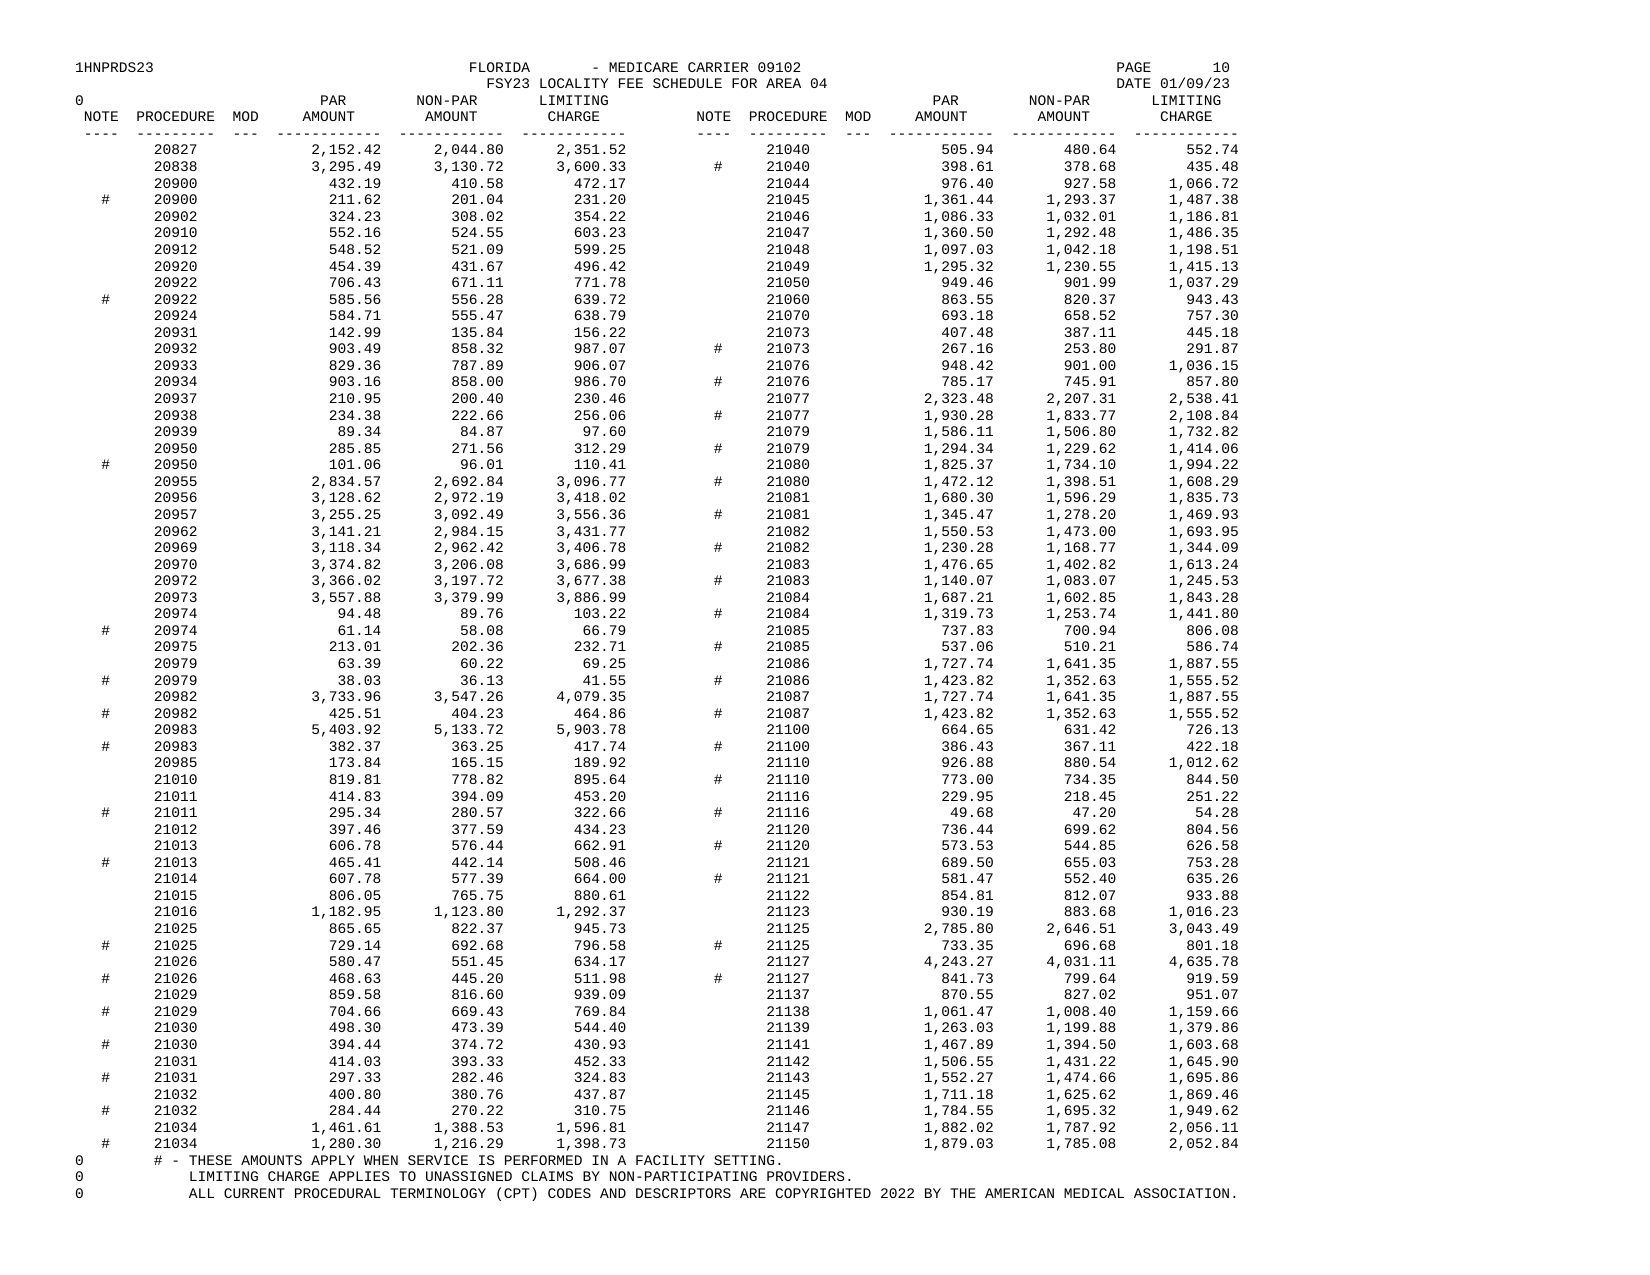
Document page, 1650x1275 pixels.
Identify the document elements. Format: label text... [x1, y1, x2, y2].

text 20922 706.43 671.11 771.78 21050 949.46 901.99 1,037.29 [75, 275, 1575, 292]
text # 21029 704.66 669.43 769.84 21138 1,061.47 1,008.40 1,159.66 [75, 1004, 1575, 1021]
text 21032 400.80 380.76 437.87 21145 1,711.18 1,625.62 1,869.46 [75, 1087, 1575, 1103]
text 21014 607.78 577.39 664.00 # 21121 581.47 552.40 635.26 [75, 872, 1575, 888]
text 20979 63.39 60.22 69.25 21086 1,727.74 1,641.35 1,887.55 [75, 656, 1575, 673]
text 20910 552.16 524.55 603.23 21047 1,360.50 1,292.48 1,486.35 [75, 226, 1575, 242]
text # 21030 394.44 374.72 430.93 21141 1,467.89 1,394.50 1,603.68 [75, 1037, 1575, 1054]
text 21011 414.83 394.09 453.20 21116 229.95 218.45 251.22 [75, 789, 1575, 805]
text 20955 2,834.57 2,692.84 3,096.77 # 21080 1,472.12 1,398.51 1,608.29 [75, 474, 1575, 491]
text 20827 2,152.42 2,044.80 2,351.52 21040 505.94 480.64 552.74 [75, 143, 1575, 159]
text 20974 94.48 89.76 103.22 # 21084 1,319.73 1,253.74 1,441.80 [75, 607, 1575, 623]
text 20972 3,366.02 3,197.72 3,677.38 # 21083 1,140.07 1,083.07 1,245.53 [75, 573, 1575, 590]
text 21010 819.81 778.82 895.64 # 21110 773.00 734.35 844.50 [75, 772, 1575, 789]
text 21013 606.78 576.44 662.91 # 21120 573.53 544.85 626.58 [75, 838, 1575, 855]
text 20937 210.95 200.40 230.46 21077 2,323.48 2,207.31 2,538.41 [75, 391, 1575, 408]
text 21026 580.47 551.45 634.17 21127 4,243.27 4,031.11 4,635.78 [75, 954, 1575, 971]
text 20932 903.49 858.32 987.07 # 21073 267.16 253.80 291.87 [75, 342, 1575, 358]
text # 20983 382.37 363.25 417.74 # 21100 386.43 367.11 422.18 [75, 739, 1575, 756]
text 0 LIMITING CHARGE APPLIES TO UNASSIGNED CLAIMS BY NON-PARTICIPATING PROVIDERS. [75, 1170, 1575, 1186]
text 21016 1,182.95 1,123.80 1,292.37 21123 930.19 883.68 1,016.23 [75, 905, 1575, 921]
text # 21025 729.14 692.68 796.58 # 21125 733.35 696.68 801.18 [75, 938, 1575, 954]
text 20902 324.23 308.02 354.22 21046 1,086.33 1,032.01 1,186.81 [75, 209, 1575, 226]
text 21012 397.46 377.59 434.23 21120 736.44 699.62 804.56 [75, 822, 1575, 838]
text 20983 5,403.92 5,133.72 5,903.78 21100 664.65 631.42 726.13 [75, 722, 1575, 739]
text 20934 903.16 858.00 986.70 # 21076 785.17 745.91 857.80 [75, 375, 1575, 391]
text NOTE PROCEDURE MOD AMOUNT AMOUNT CHARGE NOTE PROCEDURE MOD AMOUNT AMOUNT CHARGE [75, 110, 1575, 126]
text 20920 454.39 431.67 496.42 21049 1,295.32 1,230.55 1,415.13 [75, 259, 1575, 275]
text # 21013 465.41 442.14 508.46 21121 689.50 655.03 753.28 [75, 855, 1575, 872]
text 21015 806.05 765.75 880.61 21122 854.81 812.07 933.88 [75, 888, 1575, 905]
text 20962 3,141.21 2,984.15 3,431.77 21082 1,550.53 1,473.00 1,693.95 [75, 524, 1575, 540]
text 20912 548.52 521.09 599.25 21048 1,097.03 1,042.18 1,198.51 [75, 242, 1575, 259]
text # 20922 585.56 556.28 639.72 21060 863.55 820.37 943.43 [75, 292, 1575, 308]
text 20950 285.85 271.56 312.29 # 21079 1,294.34 1,229.62 1,414.06 [75, 441, 1575, 457]
text # 21026 468.63 445.20 511.98 # 21127 841.73 799.64 919.59 [75, 971, 1575, 987]
text # 21032 284.44 270.22 310.75 21146 1,784.55 1,695.32 1,949.62 [75, 1103, 1575, 1120]
text 20939 89.34 84.87 97.60 21079 1,586.11 1,506.80 1,732.82 [75, 424, 1575, 441]
text 20931 142.99 135.84 156.22 21073 407.48 387.11 445.18 [75, 325, 1575, 342]
text 0 # - THESE AMOUNTS APPLY WHEN SERVICE IS PERFORMED IN A FACILITY SETTING. [75, 1153, 1575, 1170]
text 21030 498.30 473.39 544.40 21139 1,263.03 1,199.88 1,379.86 [75, 1021, 1575, 1037]
text 20973 3,557.88 3,379.99 3,886.99 21084 1,687.21 1,602.85 1,843.28 [75, 590, 1575, 607]
text 20938 234.38 222.66 256.06 # 21077 1,930.28 1,833.77 2,108.84 [75, 408, 1575, 424]
text # 20982 425.51 404.23 464.86 # 21087 1,423.82 1,352.63 1,555.52 [75, 706, 1575, 722]
text 21034 1,461.61 1,388.53 1,596.81 21147 1,882.02 1,787.92 2,056.11 [75, 1120, 1575, 1137]
text # 20974 61.14 58.08 66.79 21085 737.83 700.94 806.08 [75, 623, 1575, 640]
text 0 PAR NON-PAR LIMITING PAR NON-PAR LIMITING [75, 93, 1575, 110]
text 20900 432.19 410.58 472.17 21044 976.40 927.58 1,066.72 [75, 176, 1575, 192]
text 20969 3,118.34 2,962.42 3,406.78 # 21082 1,230.28 1,168.77 1,344.09 [75, 540, 1575, 557]
text 20985 173.84 165.15 189.92 21110 926.88 880.54 1,012.62 [75, 756, 1575, 772]
text # 21031 297.33 282.46 324.83 21143 1,552.27 1,474.66 1,695.86 [75, 1070, 1575, 1087]
text 20982 3,733.96 3,547.26 4,079.35 21087 1,727.74 1,641.35 1,887.55 [75, 689, 1575, 706]
text 0 ALL CURRENT PROCEDURAL TERMINOLOGY (CPT) CODES AND DESCRIPTORS ARE COPYRIGHTED 2022 BY THE AMERICAN MEDICAL ASSOCIATION. [75, 1186, 1575, 1203]
text 21025 865.65 822.37 945.73 21125 2,785.80 2,646.51 3,043.49 [75, 921, 1575, 938]
text 20957 3,255.25 3,092.49 3,556.36 # 21081 1,345.47 1,278.20 1,469.93 [75, 507, 1575, 524]
text 21031 414.03 393.33 452.33 21142 1,506.55 1,431.22 1,645.90 [75, 1054, 1575, 1070]
text 20970 3,374.82 3,206.08 3,686.99 21083 1,476.65 1,402.82 1,613.24 [75, 557, 1575, 573]
text FSY23 LOCALITY FEE SCHEDULE FOR AREA 04 DATE 01/09/23 [75, 77, 1575, 93]
text ---- --------- --- ------------ ------------ ------------ ---- --------- --- ------------ ------------ ------------ [75, 126, 1575, 143]
text # 21034 1,280.30 1,216.29 1,398.73 21150 1,879.03 1,785.08 2,052.84 [75, 1137, 1575, 1153]
text # 20979 38.03 36.13 41.55 # 21086 1,423.82 1,352.63 1,555.52 [75, 673, 1575, 689]
text # 20950 101.06 96.01 110.41 21080 1,825.37 1,734.10 1,994.22 [75, 457, 1575, 474]
text 20838 3,295.49 3,130.72 3,600.33 # 21040 398.61 378.68 435.48 [75, 159, 1575, 176]
text # 21011 295.34 280.57 322.66 # 21116 49.68 47.20 54.28 [75, 805, 1575, 822]
text 1HNPRDS23 FLORIDA - MEDICARE CARRIER 09102 PAGE 10 [75, 60, 1575, 77]
text 20933 829.36 787.89 906.07 21076 948.42 901.00 1,036.15 [75, 358, 1575, 375]
text 21029 859.58 816.60 939.09 21137 870.55 827.02 951.07 [75, 987, 1575, 1004]
text 20975 213.01 202.36 232.71 # 21085 537.06 510.21 586.74 [75, 640, 1575, 656]
text 20956 3,128.62 2,972.19 3,418.02 21081 1,680.30 1,596.29 1,835.73 [75, 491, 1575, 507]
text 20924 584.71 555.47 638.79 21070 693.18 658.52 757.30 [75, 308, 1575, 325]
text # 20900 211.62 201.04 231.20 21045 1,361.44 1,293.37 1,487.38 [75, 192, 1575, 209]
